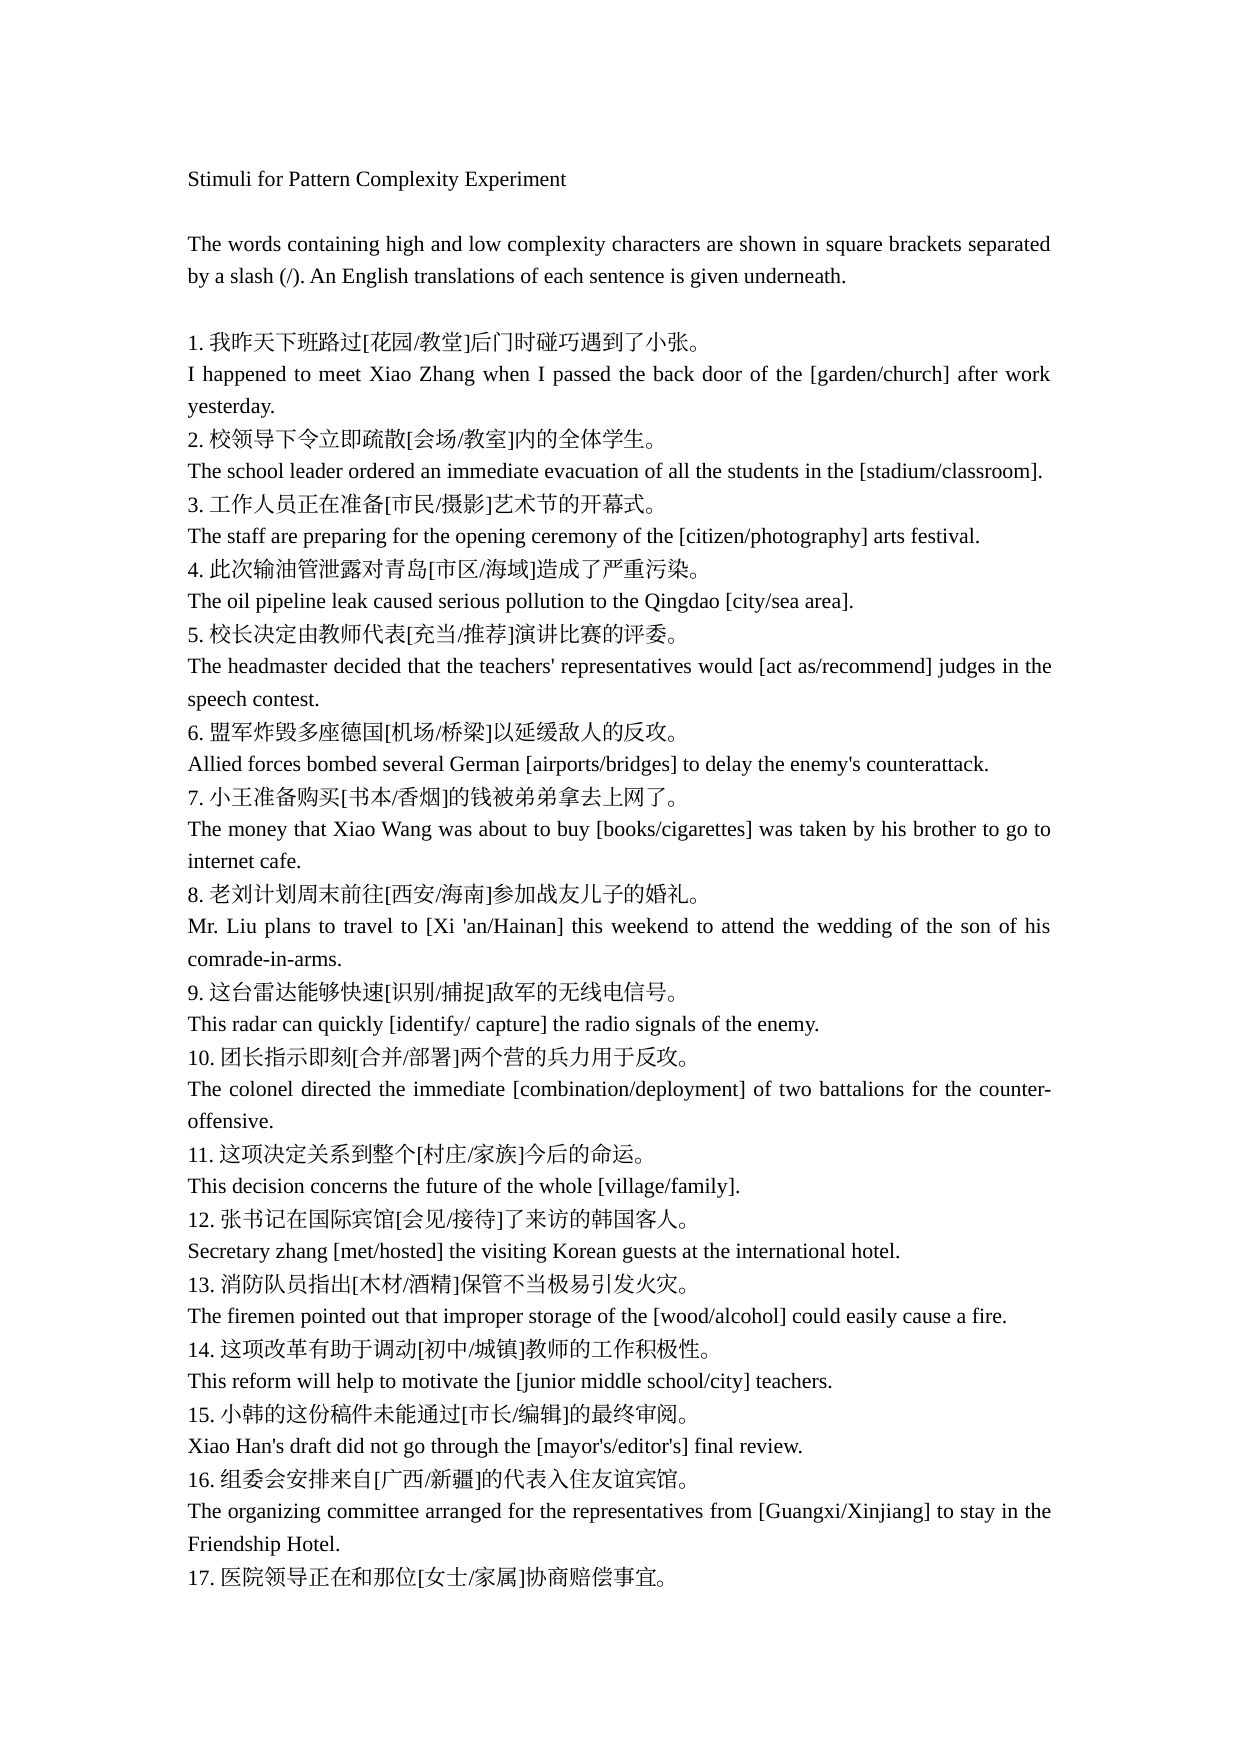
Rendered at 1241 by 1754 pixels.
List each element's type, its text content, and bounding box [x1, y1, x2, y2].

text 8. 老刘计划周末前往[西安/海南]参加战友儿子的婚礼。 [187, 877, 1053, 909]
text 6. 盟军炸毁多座德国[机场/桥梁]以延缓敌人的反攻。 [187, 714, 1053, 747]
text 1. 我昨天下班路过[花园/教堂]后门时碰巧遇到了小张。 [187, 324, 1053, 357]
text 15. 小韩的这份稿件未能通过[市长/编辑]的最终审阅。 [187, 1397, 1053, 1429]
text This decision concerns the future of the whole [village/family]. [187, 1169, 1053, 1202]
text This reform will help to motivate the [junior middle school/city] teachers. [187, 1364, 1053, 1397]
text The headmaster decided that the teachers' representatives would [act as/recommend] judges in the speech contest. [187, 649, 1053, 714]
text Allied forces bombed several German [airports/bridges] to delay the enemy's counterattack. [187, 747, 1053, 779]
text 13. 消防队员指出[木材/酒精]保管不当极易引发火灾。 [187, 1267, 1053, 1299]
text 14. 这项改革有助于调动[初中/城镇]教师的工作积极性。 [187, 1332, 1053, 1364]
text The oil pipeline leak caused serious pollution to the Qingdao [city/sea area]. [187, 584, 1053, 617]
text 2. 校领导下令立即疏散[会场/教室]内的全体学生。 [187, 422, 1053, 454]
text 12. 张书记在国际宾馆[会见/接待]了来访的韩国客人。 [187, 1202, 1053, 1234]
text 9. 这台雷达能够快速[识别/捕捉]敌军的无线电信号。 [187, 974, 1053, 1007]
text Xiao Han's draft did not go through the [mayor's/editor's] final review. [187, 1429, 1053, 1462]
text I happened to meet Xiao Zhang when I passed the back door of the [garden/church] after work yesterday. [187, 357, 1053, 422]
text Stimuli for Pattern Complexity Experiment [187, 162, 1053, 194]
text The colonel directed the immediate [combination/deployment] of two battalions for the counter-offensive. [187, 1072, 1053, 1137]
text 3. 工作人员正在准备[市民/摄影]艺术节的开幕式。 [187, 487, 1053, 519]
text The school leader ordered an immediate evacuation of all the students in the [stadium/classroom]. [187, 454, 1053, 487]
text 17. 医院领导正在和那位[女士/家属]协商赔偿事宜。 [187, 1559, 1053, 1592]
text The staff are preparing for the opening ceremony of the [citizen/photography] arts festival. [187, 519, 1053, 552]
text Secretary zhang [met/hosted] the visiting Korean guests at the international hotel. [187, 1234, 1053, 1267]
text The money that Xiao Wang was about to buy [books/cigarettes] was taken by his brother to go to internet cafe. [187, 812, 1053, 877]
text The organizing committee arranged for the representatives from [Guangxi/Xinjiang] to stay in the Friendship Hotel. [187, 1494, 1053, 1559]
text 5. 校长决定由教师代表[充当/推荐]演讲比赛的评委。 [187, 617, 1053, 649]
text 4. 此次输油管泄露对青岛[市区/海域]造成了严重污染。 [187, 552, 1053, 584]
text The firemen pointed out that improper storage of the [wood/alcohol] could easily cause a fire. [187, 1299, 1053, 1332]
text 10. 团长指示即刻[合并/部署]两个营的兵力用于反攻。 [187, 1039, 1053, 1072]
text 7. 小王准备购买[书本/香烟]的钱被弟弟拿去上网了。 [187, 779, 1053, 812]
text The words containing high and low complexity characters are shown in square brackets separated by a slash (/). An English translations of each sentence is given underneath. [187, 227, 1053, 292]
text 16. 组委会安排来自[广西/新疆]的代表入住友谊宾馆。 [187, 1462, 1053, 1494]
text Mr. Liu plans to travel to [Xi 'an/Hainan] this weekend to attend the wedding of the son of his comrade-in-arms. [187, 909, 1053, 974]
text 11. 这项决定关系到整个[村庄/家族]今后的命运。 [187, 1137, 1053, 1169]
text This radar can quickly [identify/ capture] the radio signals of the enemy. [187, 1007, 1053, 1039]
